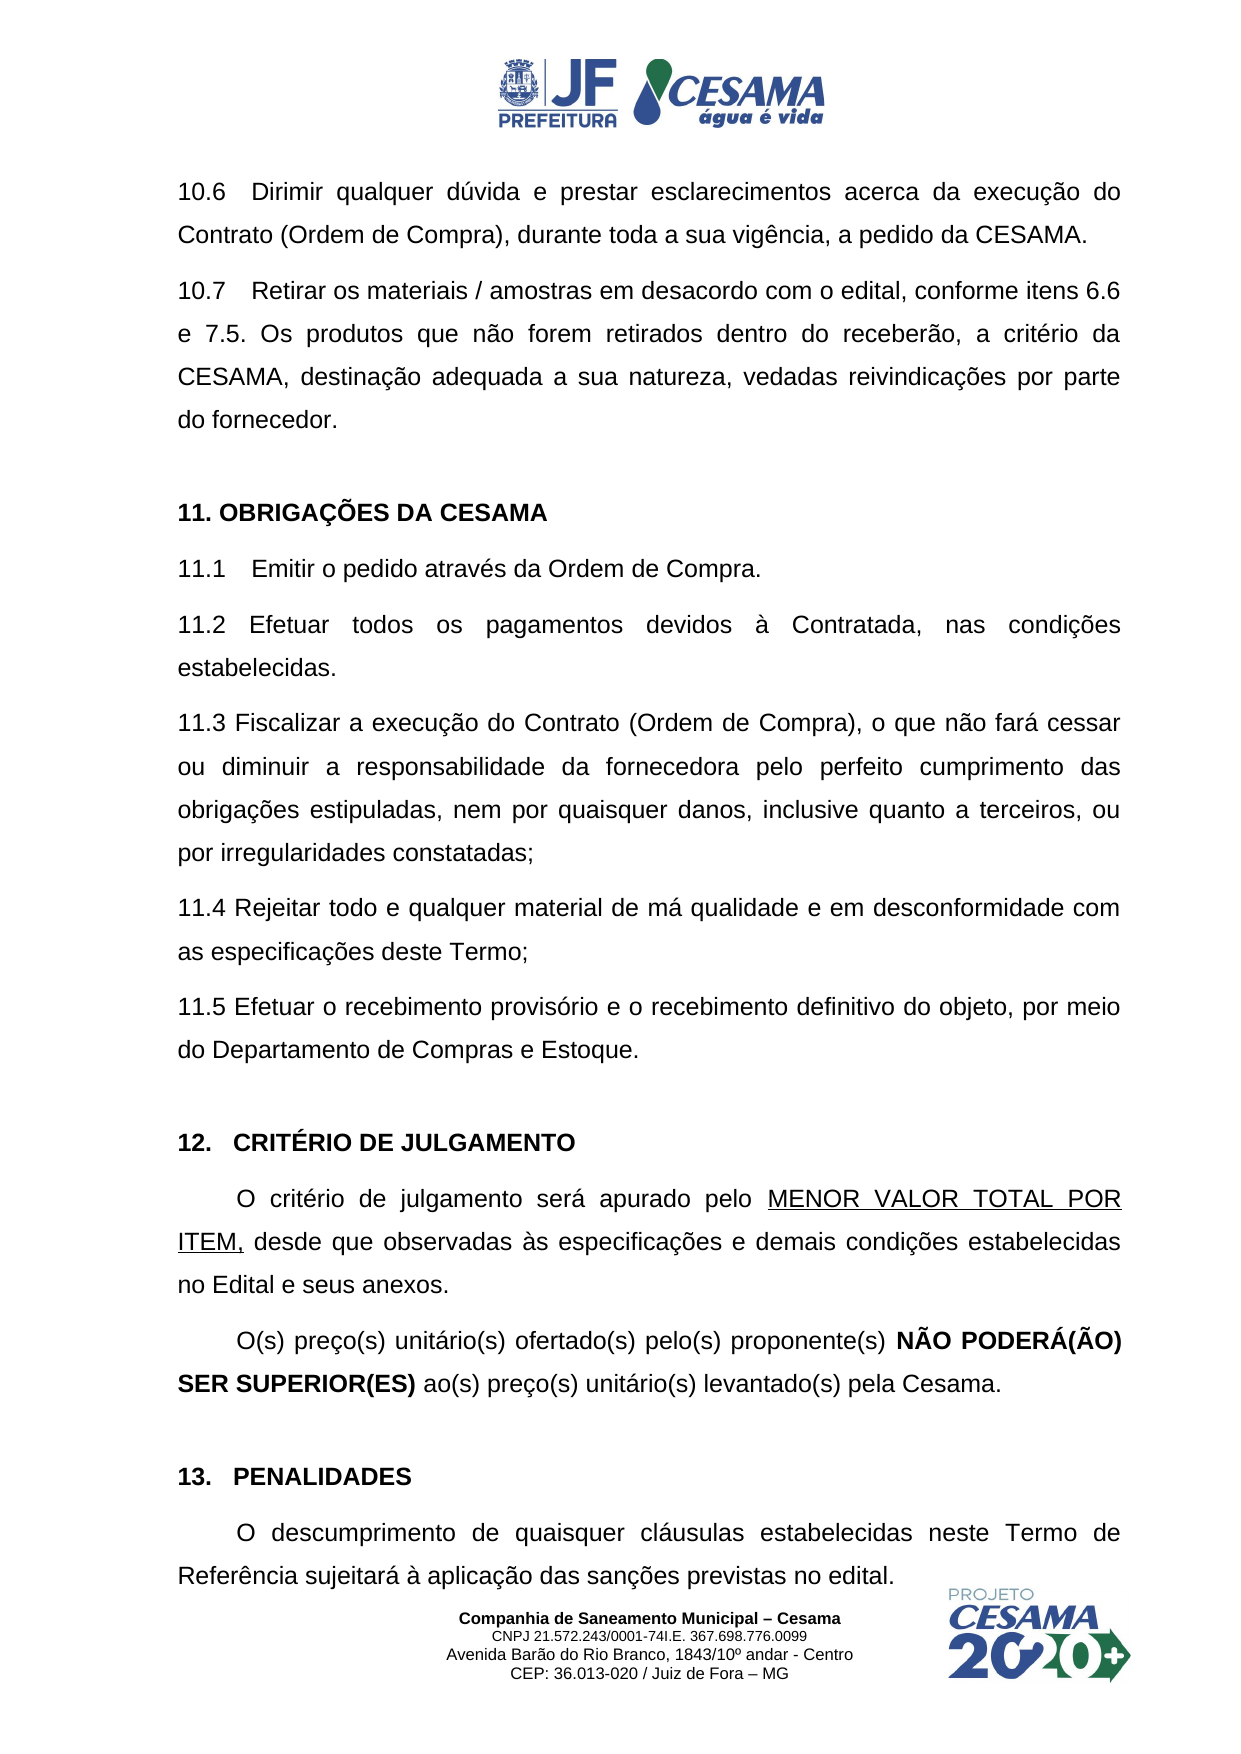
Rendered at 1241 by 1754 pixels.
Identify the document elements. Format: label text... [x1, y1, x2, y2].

text 12. CRITÉRIO DE JULGAMENTO [177, 1128, 1122, 1157]
text 11.3 Fiscalizar a execução do Contrato (Ordem de Compra), o que não fará cessar ou diminuir a responsabilidade da fornecedora pelo perfeito cumprimento das obrigações estipuladas, nem por quaisquer danos, inclusive quanto a terceiros, ou por irregularidades constatadas; [177, 708, 1122, 867]
text 10.7 Retirar os materiais / amostras em desacordo com o edital, conforme itens 6.6 e 7.5. Os produtos que não forem retirados dentro do receberão, a critério da CESAMA, destinação adequada a sua natureza, vedadas reivindicações por parte do fornecedor. [177, 276, 1122, 434]
text O critério de julgamento será apurado pelo MENOR VALOR TOTAL POR ITEM, desde que observadas às especificações e demais condições estabelecidas no Edital e seus anexos. [177, 1184, 1122, 1299]
text O descumprimento de quaisquer cláusulas estabelecidas neste Termo de Referência sujeitará à aplicação das sanções previstas no edital. [177, 1518, 1122, 1590]
text 13. PENALIDADES [177, 1462, 1122, 1491]
picture [948, 1588, 1131, 1683]
list Emitir o pedido através da Ordem de Compra. [177, 554, 1122, 583]
text 11.5 Efetuar o recebimento provisório e o recebimento definitivo do objeto, por meio do Departamento de Compras e Estoque. [177, 992, 1122, 1064]
text 10.6 Dirimir qualquer dúvida e prestar esclarecimentos acerca da execução do Contrato (Ordem de Compra), durante toda a sua vigência, a pedido da CESAMA. [177, 177, 1122, 249]
text 11.4 Rejeitar todo e qualquer material de má qualidade e em desconformidade com as especificações deste Termo; [177, 893, 1122, 965]
picture [497, 59, 825, 128]
text O(s) preço(s) unitário(s) ofertado(s) pelo(s) proponente(s) NÃO PODERÁ(ÃO) SER SUPERIOR(ES) ao(s) preço(s) unitário(s) levantado(s) pela Cesama. [177, 1326, 1122, 1398]
text 11.2 Efetuar todos os pagamentos devidos à Contratada, nas condições estabelecidas. [177, 610, 1122, 682]
text 11. OBRIGAÇÕES DA CESAMA [177, 498, 1122, 527]
